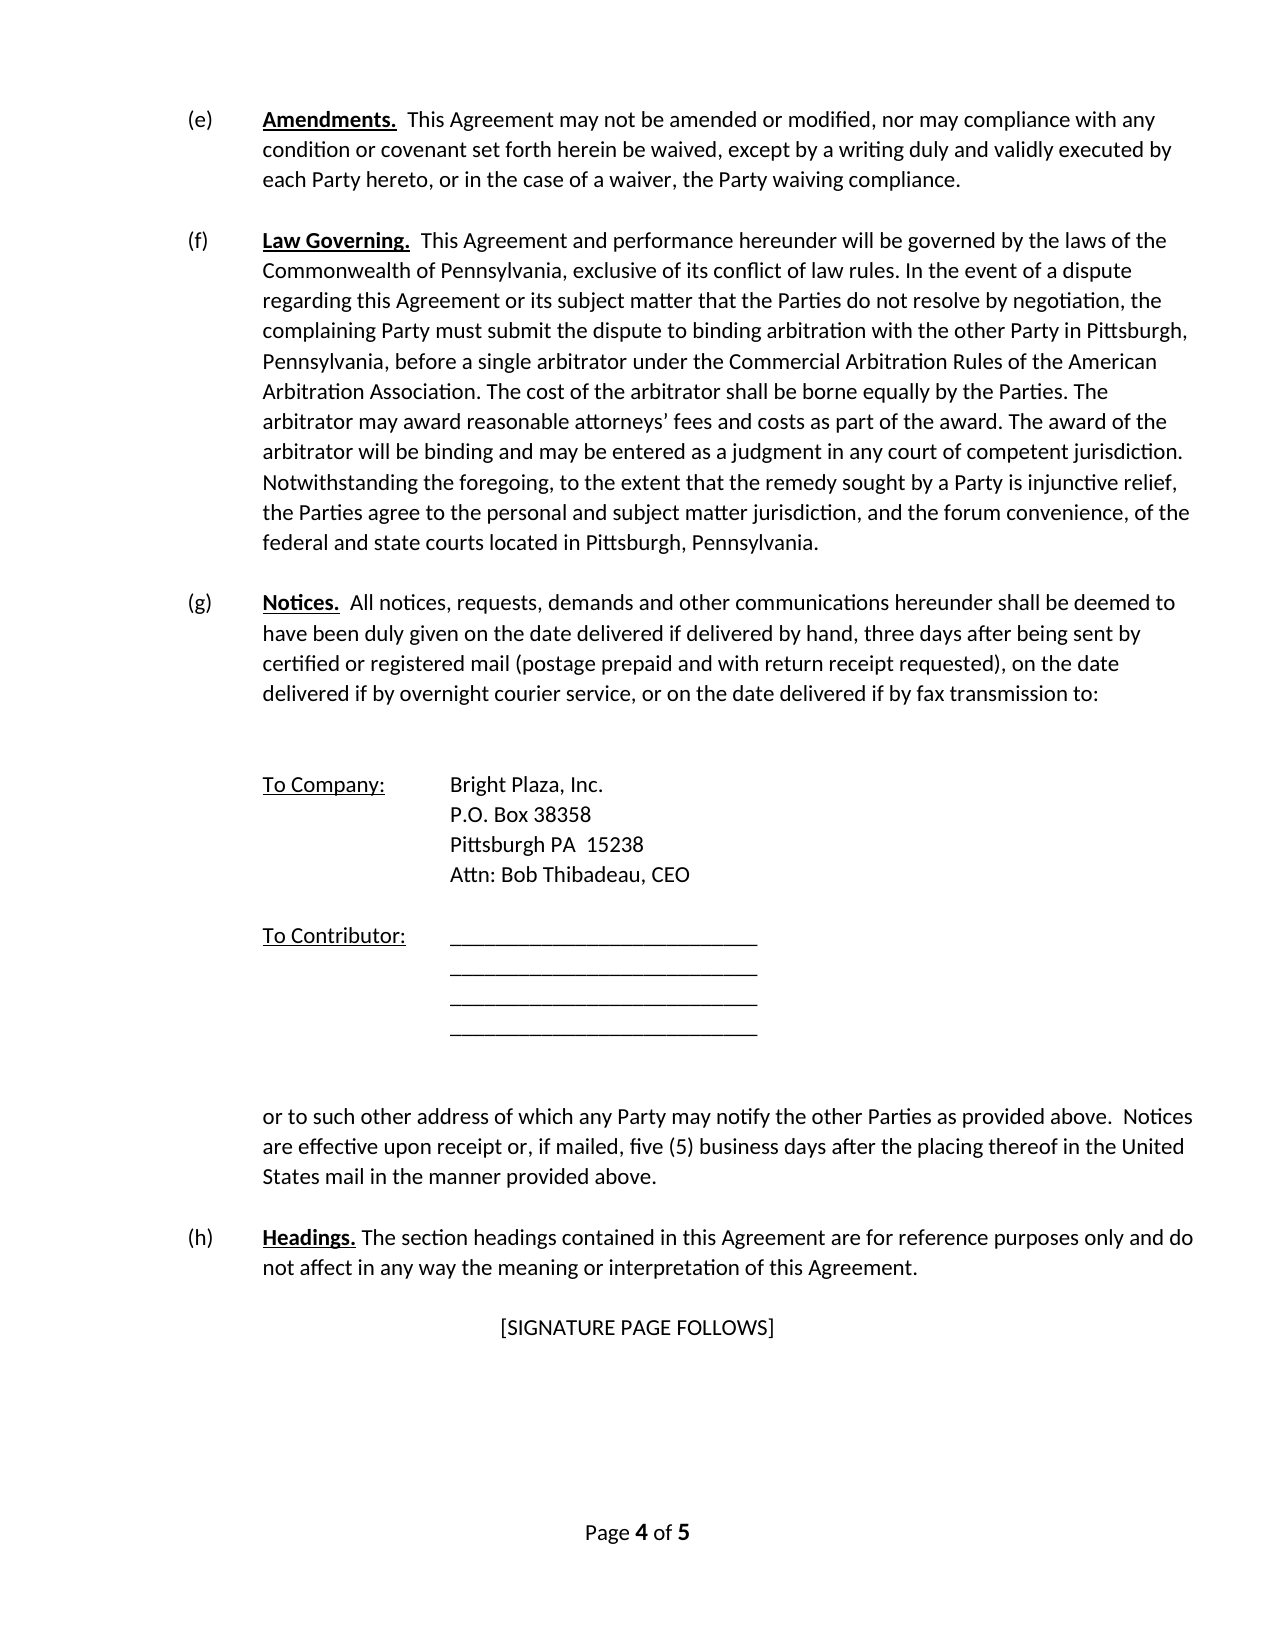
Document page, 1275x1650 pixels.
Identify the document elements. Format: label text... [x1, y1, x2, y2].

list Notices. All notices, requests, demands and other communications hereunder shall be deemed to have been duly given on the date delivered if delivered by hand, three days after being sent by certified or registered mail (postage prepaid and with return receipt requested), on the date delivered if by overnight courier service, or on the date delivered if by fax transmission to: [187, 588, 1200, 707]
text To Company: Bright Plaza, Inc. [262, 770, 1200, 798]
list Headings. The section headings contained in this Agreement are for reference purposes only and do not affect in any way the meaning or interpretation of this Agreement. [187, 1223, 1200, 1281]
text ___________________________ [375, 1011, 1200, 1039]
text To Contributor: ___________________________ [262, 921, 1200, 949]
list Law Governing. This Agreement and performance hereunder will be governed by the laws of the Commonwealth of Pennsylvania, exclusive of its conflict of law rules. In the event of a dispute regarding this Agreement or its subject matter that the Parties do not resolve by negotiation, the complaining Party must submit the dispute to binding arbitration with the other Party in Pittsburgh, Pennsylvania, before a single arbitrator under the Commercial Arbitration Rules of the American Arbitration Association. The cost of the arbitrator shall be borne equally by the Parties. The arbitrator may award reasonable attorneys’ fees and costs as part of the award. The award of the arbitrator will be binding and may be entered as a judgment in any court of competent jurisdiction. Notwithstanding the foregoing, to the extent that the remedy sought by a Party is injunctive relief, the Parties agree to the personal and subject matter jurisdiction, and the forum convenience, of the federal and state courts located in Pittsburgh, Pennsylvania. [187, 226, 1200, 556]
text Pittsburgh PA 15238 [375, 830, 1200, 858]
text or to such other address of which any Party may notify the other Parties as provided above. Notices are effective upon receipt or, if mailed, five (5) business days after the placing thereof in the United States mail in the manner provided above. [262, 1102, 1200, 1191]
text Attn: Bob Thibadeau, CEO [412, 860, 1200, 888]
text P.O. Box 38358 [412, 800, 1200, 828]
text ___________________________ [412, 951, 1200, 979]
text [SIGNATURE PAGE FOLLOWS] [75, 1313, 1200, 1342]
list Amendments. This Agreement may not be amended or modified, nor may compliance with any condition or covenant set forth herein be waived, except by a writing duly and validly executed by each Party hereto, or in the case of a waiver, the Party waiving compliance. [187, 105, 1200, 194]
text ___________________________ [375, 981, 1200, 1009]
